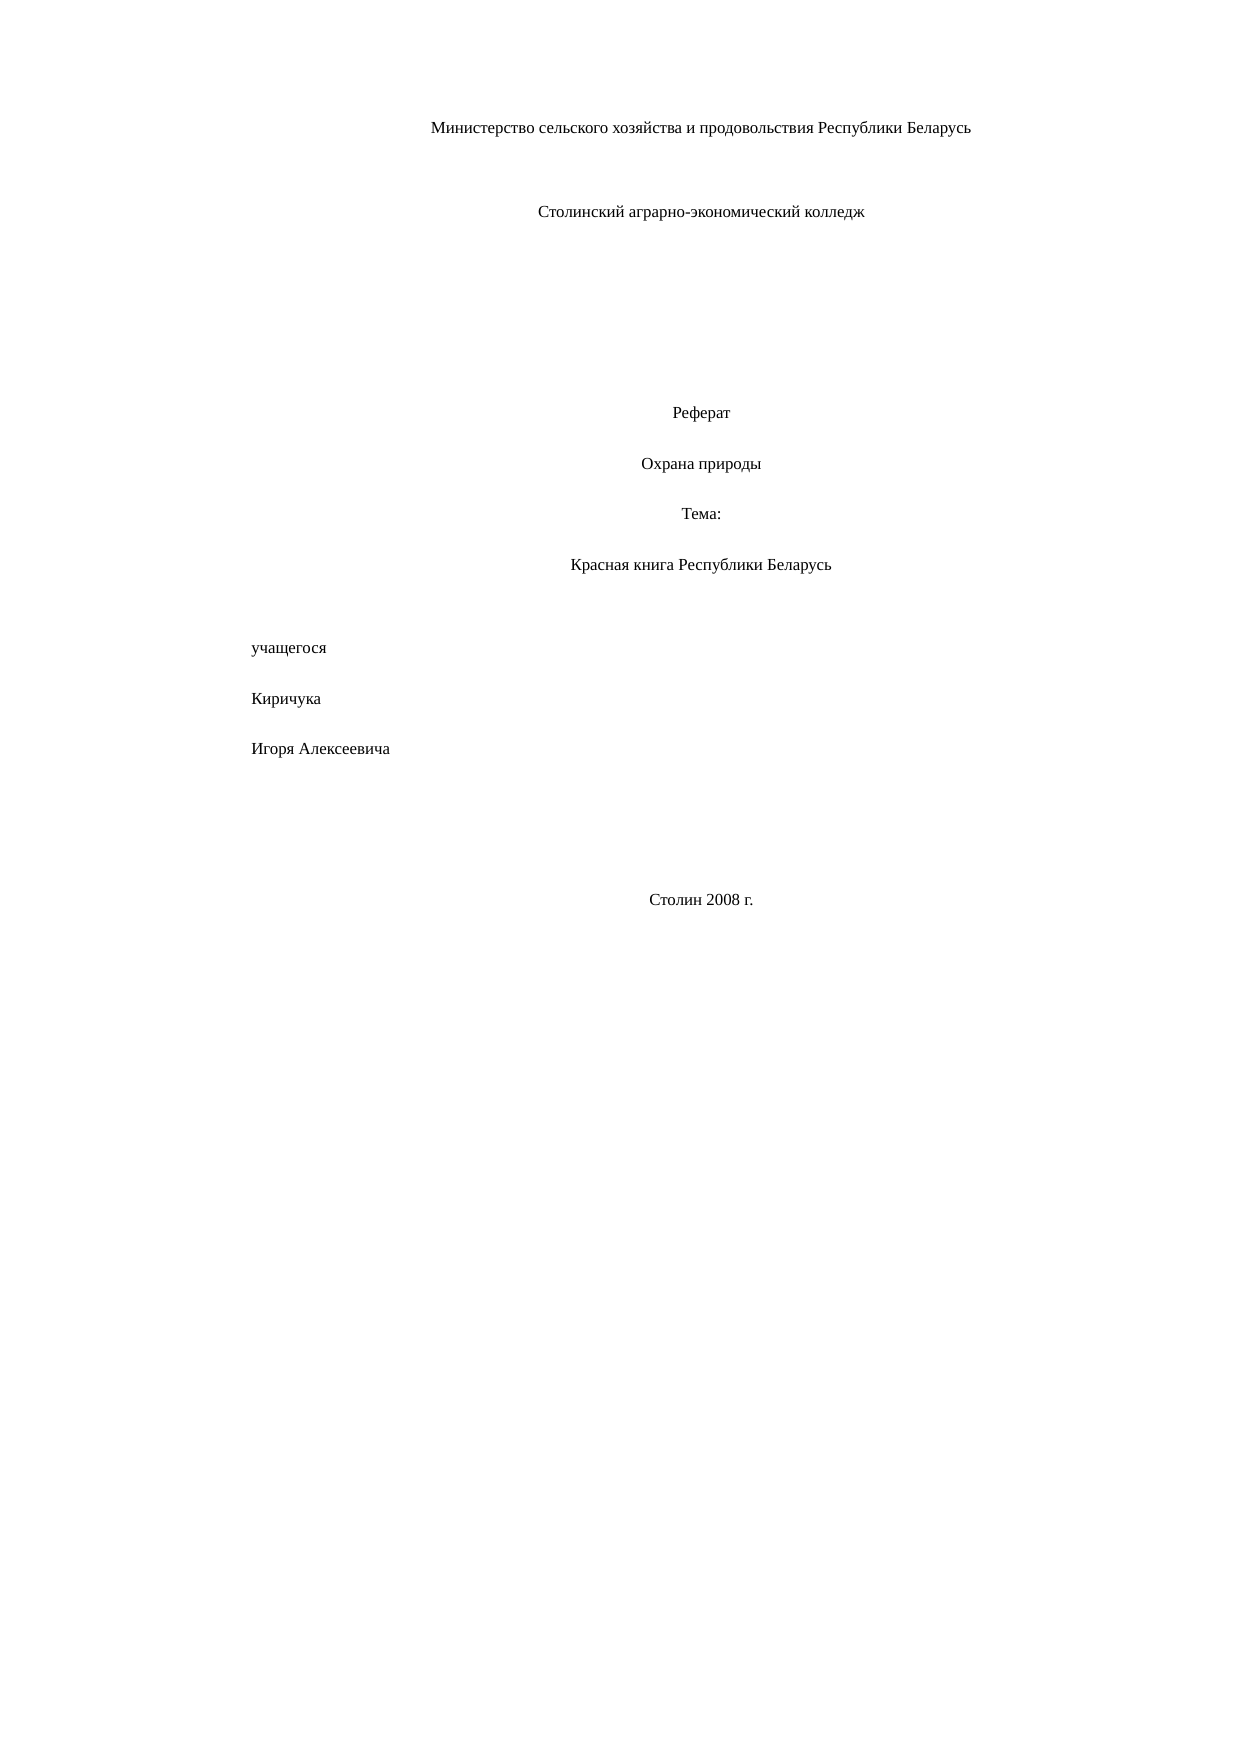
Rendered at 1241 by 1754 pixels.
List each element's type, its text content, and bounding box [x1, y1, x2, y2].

text Столинский аграрно-экономический колледж [177, 202, 1152, 236]
text Министерство сельского хозяйства и продовольствия Республики Беларусь [177, 118, 1152, 152]
text Тема: [177, 504, 1152, 537]
text Реферат [177, 403, 1152, 437]
text Охрана природы [177, 453, 1152, 487]
text Красная книга Республики Беларусь [177, 554, 1152, 588]
text Столин . [177, 889, 1152, 923]
subtitle Игоря Алексеевича [177, 739, 1152, 772]
text Киричука [177, 688, 1152, 722]
text учащегося [177, 638, 1152, 672]
